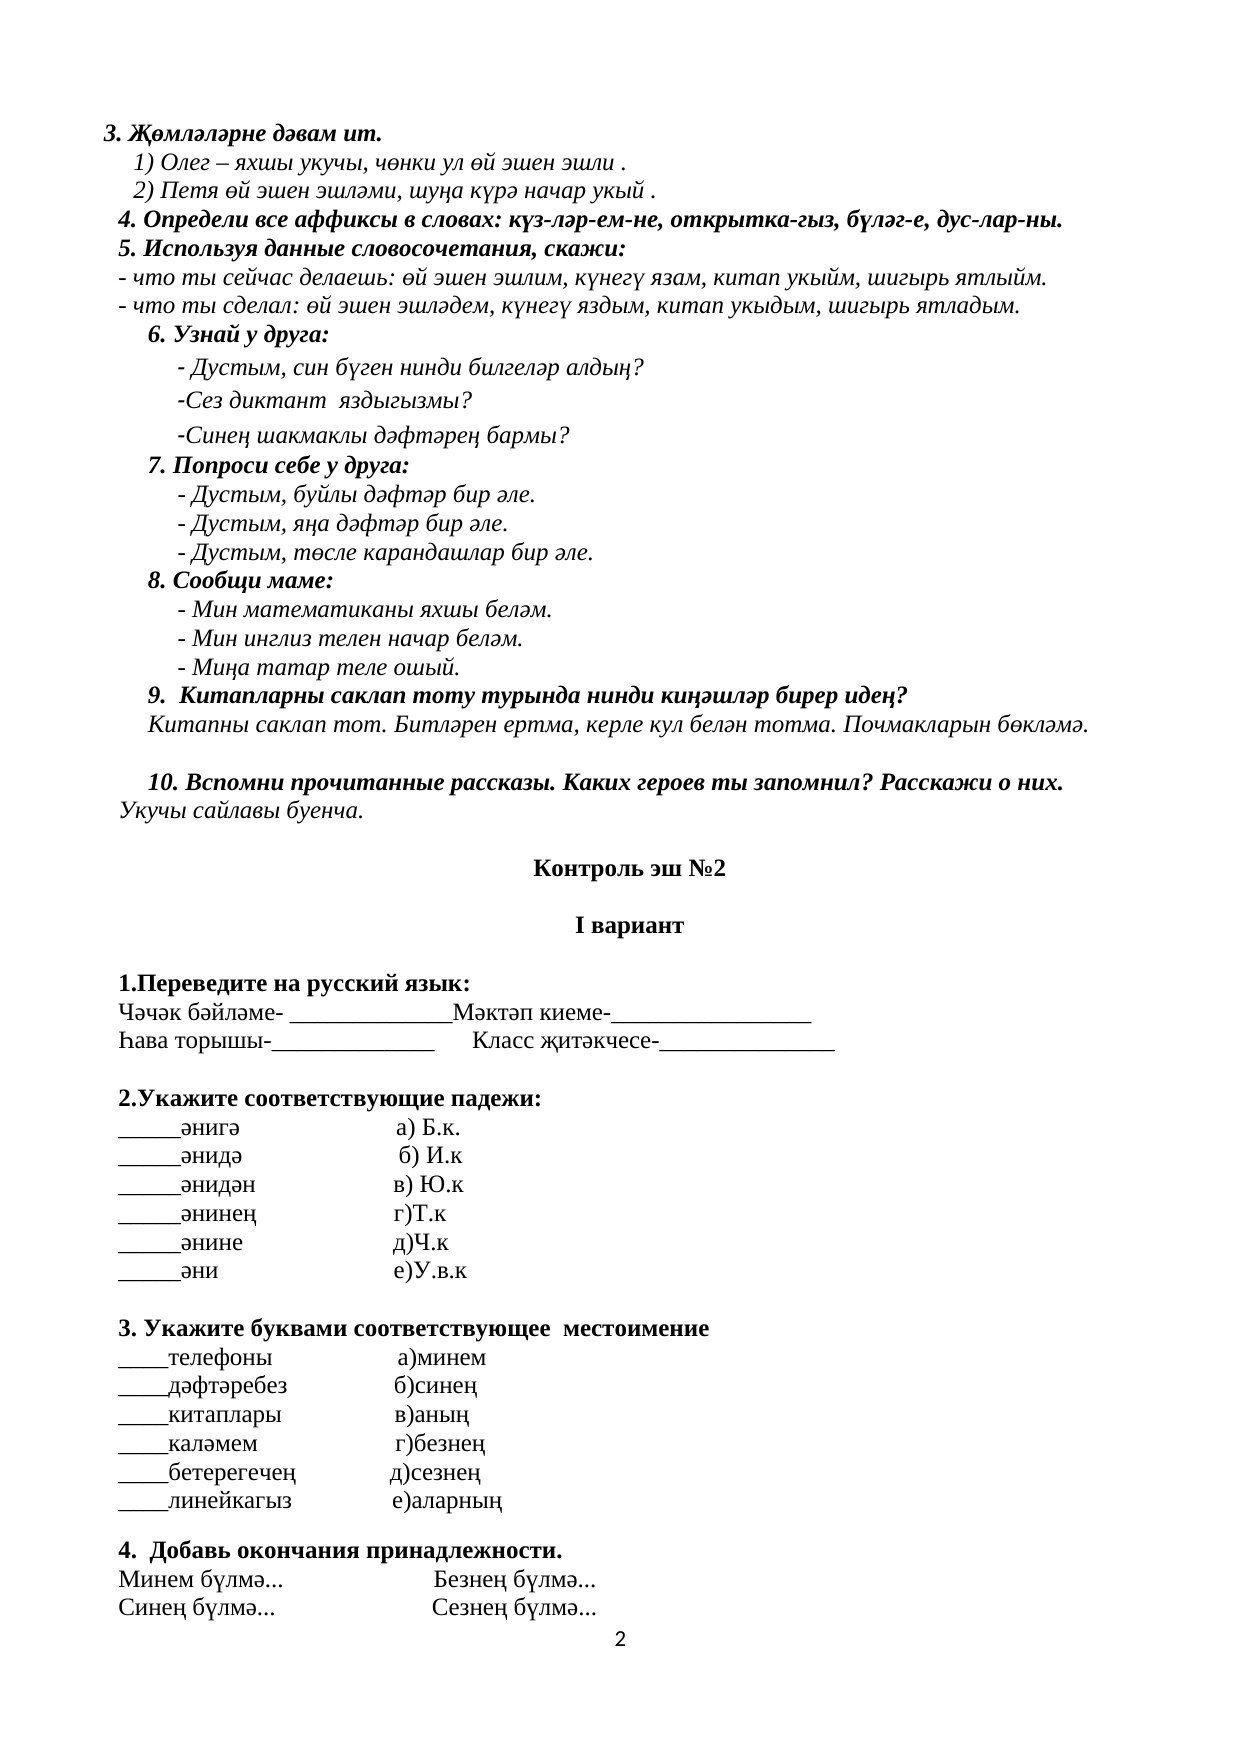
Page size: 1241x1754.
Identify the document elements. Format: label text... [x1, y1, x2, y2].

text ____бетерегечең д)сезнең [118, 1457, 1122, 1485]
text 1.Переведите на русский язык: [118, 968, 1122, 997]
text _____әнинең г)Т.к [118, 1198, 1122, 1227]
list Дустым, син бүген нинди билгеләр алдың? [177, 348, 1122, 382]
text Контроль эш №2 [137, 853, 1122, 882]
text _____әнине д)Ч.к [118, 1227, 1122, 1255]
text ____дәфтәребез б)синең [118, 1370, 1122, 1399]
text _____әнидә б) И.к [118, 1140, 1122, 1169]
text _____әнидән в) Ю.к [118, 1169, 1122, 1198]
text 3. Укажите буквами соответствующее местоимение [118, 1313, 1122, 1342]
text 8. Сообщи маме: [148, 565, 1122, 594]
list 4. Добавь окончания принадлежности. [118, 1535, 1122, 1564]
text - Мин математиканы яхшы беләм. [177, 594, 1122, 623]
list Минем бүлмә... Безнең бүлмә... [118, 1564, 1122, 1592]
list 3. Җөмләләрне дәвам ит. [103, 118, 1122, 147]
text 2.Укажите соответствующие падежи: [118, 1083, 1122, 1112]
text 7. Попроси себе у друга: [148, 450, 1122, 479]
text ____линейкагыз е)аларның [118, 1485, 1122, 1514]
list Синең бүлмә... Сезнең бүлмә... [118, 1592, 1122, 1621]
text _____әнигә а) Б.к. [118, 1112, 1122, 1140]
text I вариант [137, 910, 1122, 939]
text _____әни е)У.в.к [118, 1255, 1122, 1284]
text 10. Вспомни прочитанные рассказы. Каких героев ты запомнил? Расскажи о них. [148, 767, 1122, 795]
text - Дустым, яңа дәфтәр бир әле. [177, 508, 1122, 537]
list 2) Петя өй эшен эшләми, шуңа күрә начар укый . [133, 176, 1122, 204]
list - что ты сделал: өй эшен эшләдем, күнегү яздым, китап укыдым, шигырь ятладым. [118, 291, 1122, 319]
list 4. Определи все аффиксы в словах: күз-ләр-ем-не, открытка-гыз, бүләг-е, дус-лар-ны. [118, 204, 1122, 233]
list - что ты сейчас делаешь: өй эшен эшлим, күнегү язам, китап укыйм, шигырь ятлыйм. [118, 262, 1122, 291]
text - Миңа татар теле ошый. [177, 652, 1122, 680]
text Укучы сайлавы буенча. [118, 795, 1122, 824]
list 5. Используя данные словосочетания, скажи: [118, 233, 1122, 262]
list Сез диктант яздыгызмы? [177, 382, 1122, 416]
text ____телефоны а)минем [118, 1342, 1122, 1370]
list Синең шакмаклы дәфтәрең бармы? [177, 416, 1122, 450]
text Чәчәк бәйләме- _____________Мәктәп киеме-________________ Һава торышы-_____________ Класс җитәкчесе-______________ [118, 997, 1122, 1054]
text Китапны саклап тот. Битләрен ертма, керле кул белән тотма. Почмакларын бөкләмә. [148, 709, 1122, 738]
text ____китаплары в)аның [118, 1399, 1122, 1428]
list 1) Олег – яхшы укучы, чөнки ул өй эшен эшли . [133, 147, 1122, 176]
text 6. Узнай у друга: [148, 319, 1122, 348]
text - Дустым, буйлы дәфтәр бир әле. [177, 479, 1122, 508]
text - Мин инглиз телен начар беләм. [177, 623, 1122, 652]
text ____каләмем г)безнең [118, 1428, 1122, 1457]
text - Дустым, төсле карандашлар бир әле. [177, 537, 1122, 565]
text 9. Китапларны саклап тоту турында нинди киңәшләр бирер идең? [148, 680, 1122, 709]
